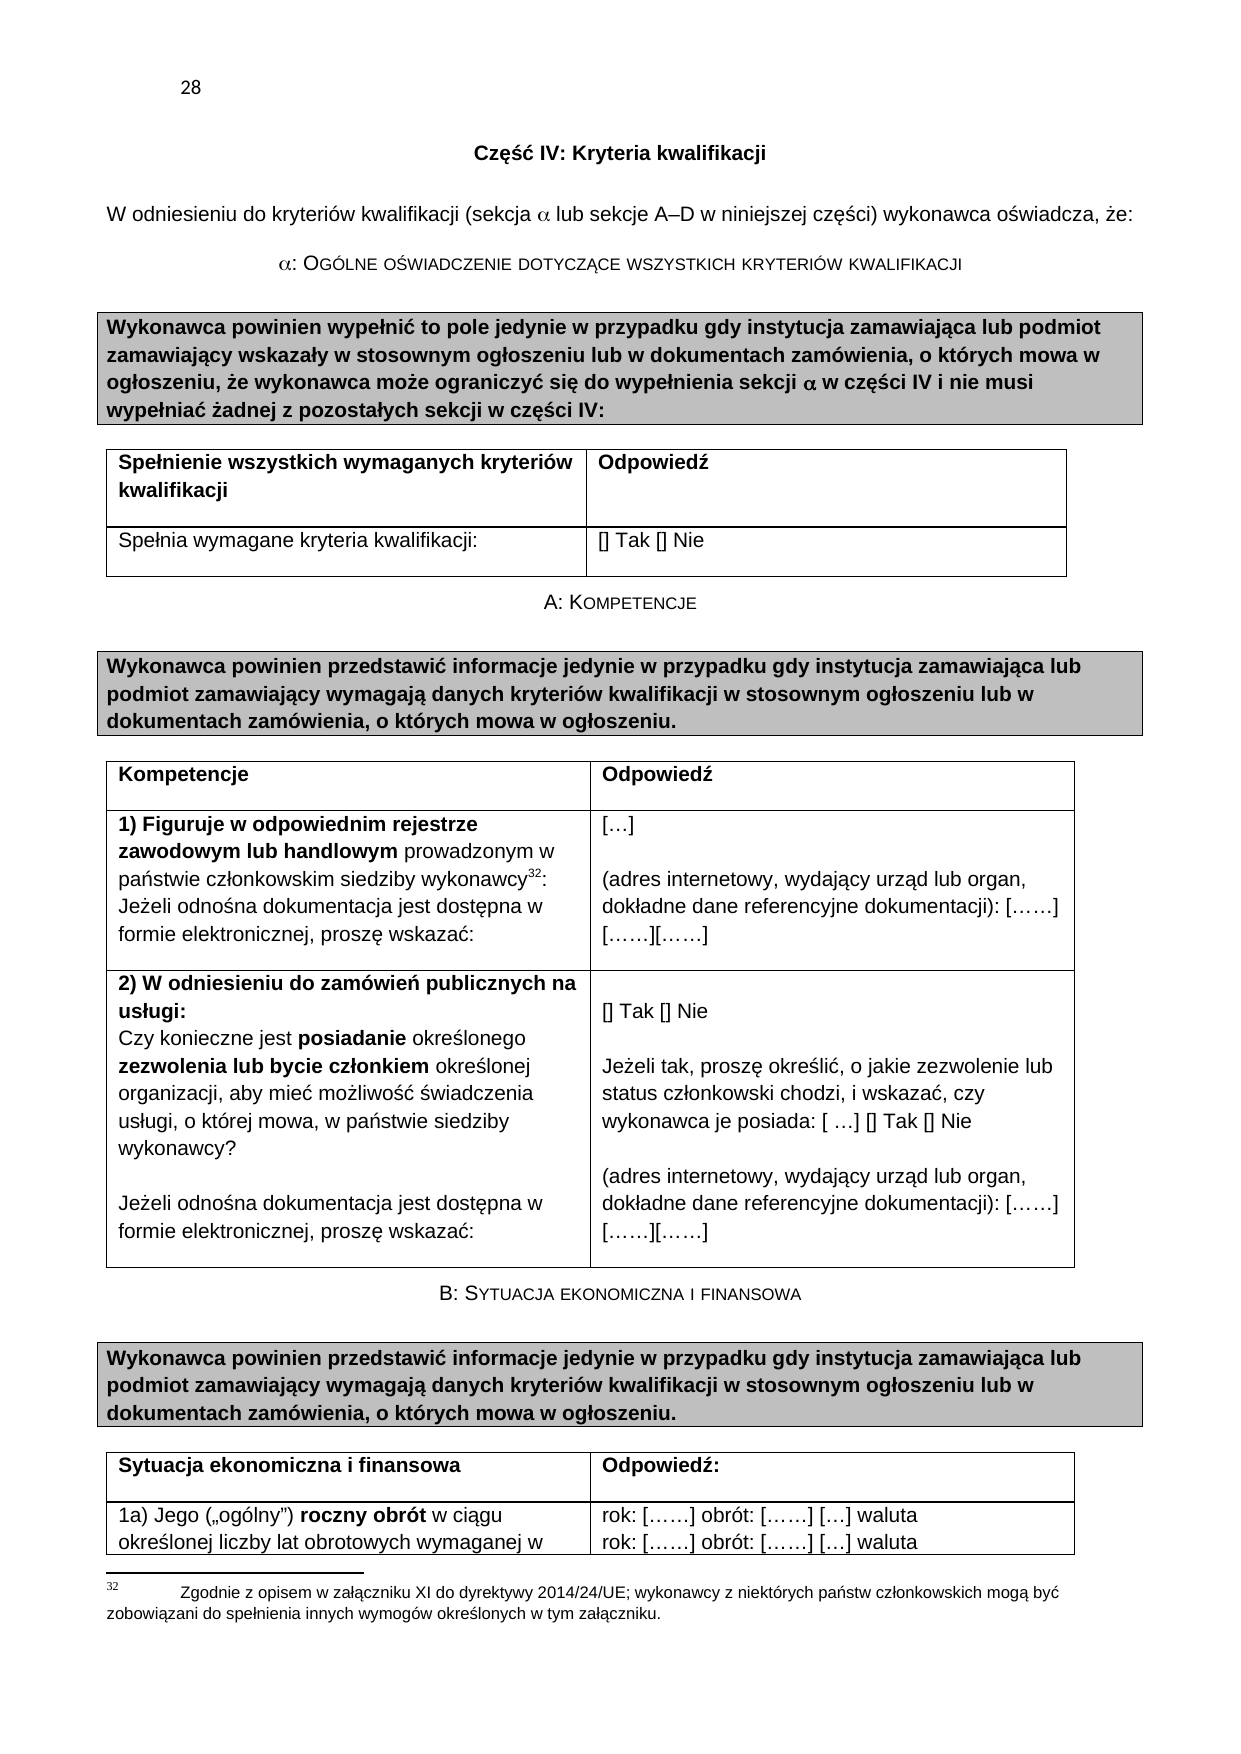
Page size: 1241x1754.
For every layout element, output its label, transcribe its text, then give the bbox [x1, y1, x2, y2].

table_header Odpowiedź: [591, 1453, 1074, 1501]
table_cell 2) W odniesieniu do zamówień publicznych na usługi: Czy konieczne jest posiadanie określonego zezwolenia lub bycie członkiem określonej organizacji, aby mieć możliwość świadczenia usługi, o której mowa, w państwie siedziby wykonawcy? Jeżeli odnośna dokumentacja jest dostępna w formie elektronicznej, proszę wskazać: [107, 971, 590, 1267]
title B: Sytuacja ekonomiczna i finansowa [106, 1281, 1134, 1305]
text Wykonawca powinien przedstawić informacje jedynie w przypadku gdy instytucja zamawiająca lub podmiot zamawiający wymagają danych kryteriów kwalifikacji w stosownym ogłoszeniu lub w dokumentach zamówienia, o których mowa w ogłoszeniu. [98, 1343, 1142, 1426]
text Wykonawca powinien wypełnić to pole jedynie w przypadku gdy instytucja zamawiająca lub podmiot zamawiający wskazały w stosownym ogłoszeniu lub w dokumentach zamówienia, o których mowa w ogłoszeniu, że wykonawca może ograniczyć się do wypełnienia sekcji w części IV i nie musi wypełniać żadnej z pozostałych sekcji w części IV: [98, 313, 1142, 424]
table_cell 1) Figuruje w odpowiednim rejestrze zawodowym lub handlowym prowadzonym w państwie członkowskim siedziby wykonawcy: Jeżeli odnośna dokumentacja jest dostępna w formie elektronicznej, proszę wskazać: [107, 811, 590, 970]
table_header Spełnienie wszystkich wymaganych kryteriów kwalifikacji [107, 450, 586, 526]
table_header Sytuacja ekonomiczna i finansowa [107, 1453, 590, 1501]
title : Ogólne oświadczenie dotyczące wszystkich kryteriów kwalifikacji [106, 250, 1134, 274]
table_cell Spełnia wymagane kryteria kwalifikacji: [107, 528, 586, 576]
table_cell [] Tak [] Nie Jeżeli tak, proszę określić, o jakie zezwolenie lub status członkowski chodzi, i wskazać, czy wykonawca je posiada: [ …] [] Tak [] Nie (adres internetowy, wydający urząd lub organ, dokładne dane referencyjne dokumentacji): [……][……][……] [591, 971, 1074, 1267]
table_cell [107, 1503, 590, 1554]
text Wykonawca powinien przedstawić informacje jedynie w przypadku gdy instytucja zamawiająca lub podmiot zamawiający wymagają danych kryteriów kwalifikacji w stosownym ogłoszeniu lub w dokumentach zamówienia, o których mowa w ogłoszeniu. [98, 652, 1142, 735]
table_header Kompetencje [107, 762, 590, 810]
text W odniesieniu do kryteriów kwalifikacji (sekcja lub sekcje A–D w niniejszej części) wykonawca oświadcza, że: [106, 202, 1134, 226]
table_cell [591, 1503, 1074, 1554]
table_cell […] (adres internetowy, wydający urząd lub organ, dokładne dane referencyjne dokumentacji): [……][……][……] [591, 811, 1074, 970]
table_header Odpowiedź [587, 450, 1066, 526]
title A: Kompetencje [106, 589, 1134, 613]
table_cell [] Tak [] Nie [587, 528, 1066, 576]
title Część IV: Kryteria kwalifikacji [106, 141, 1134, 164]
table_header Odpowiedź [591, 762, 1074, 810]
